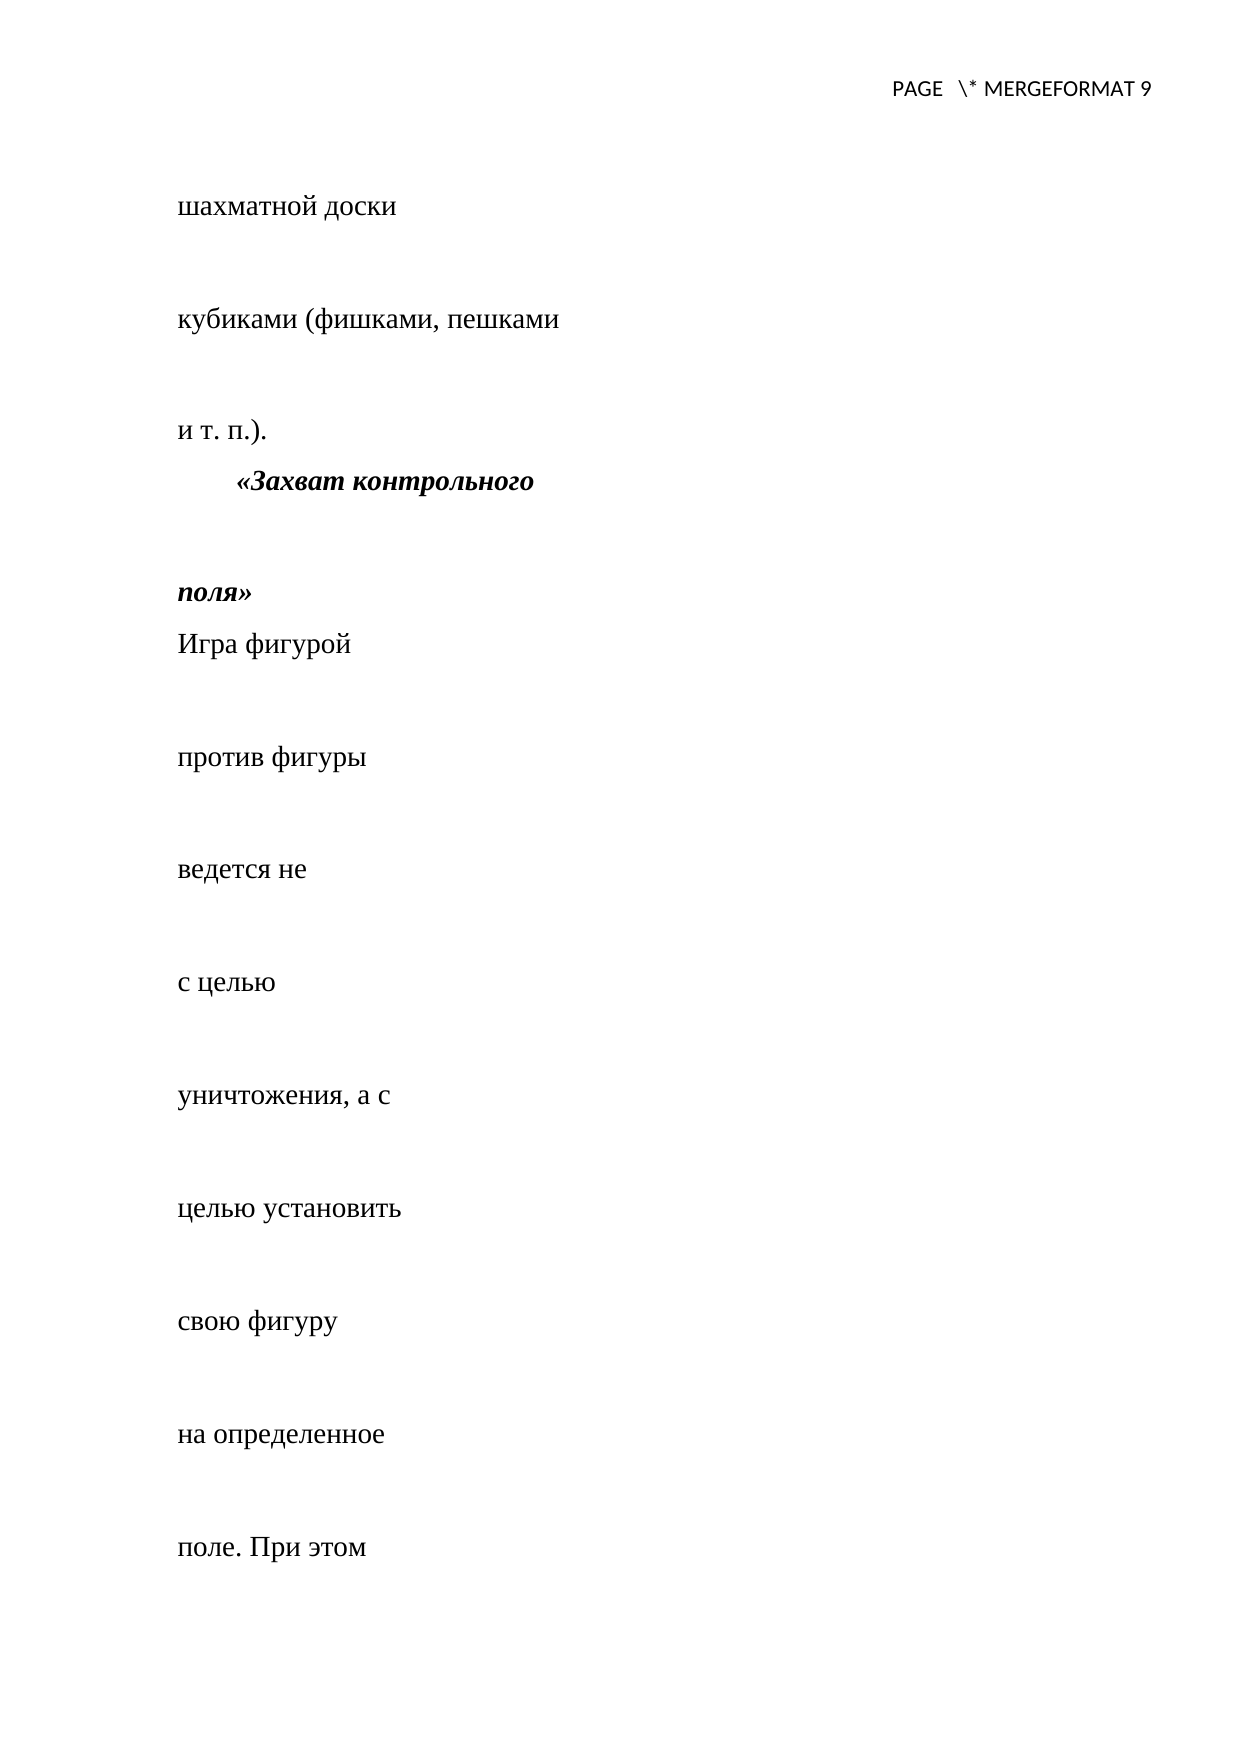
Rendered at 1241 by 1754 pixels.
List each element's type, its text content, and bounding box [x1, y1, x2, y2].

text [177, 625, 1152, 1623]
text «Захват контрольного ‏ㅤ поля» [177, 462, 1152, 608]
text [177, 130, 1152, 446]
